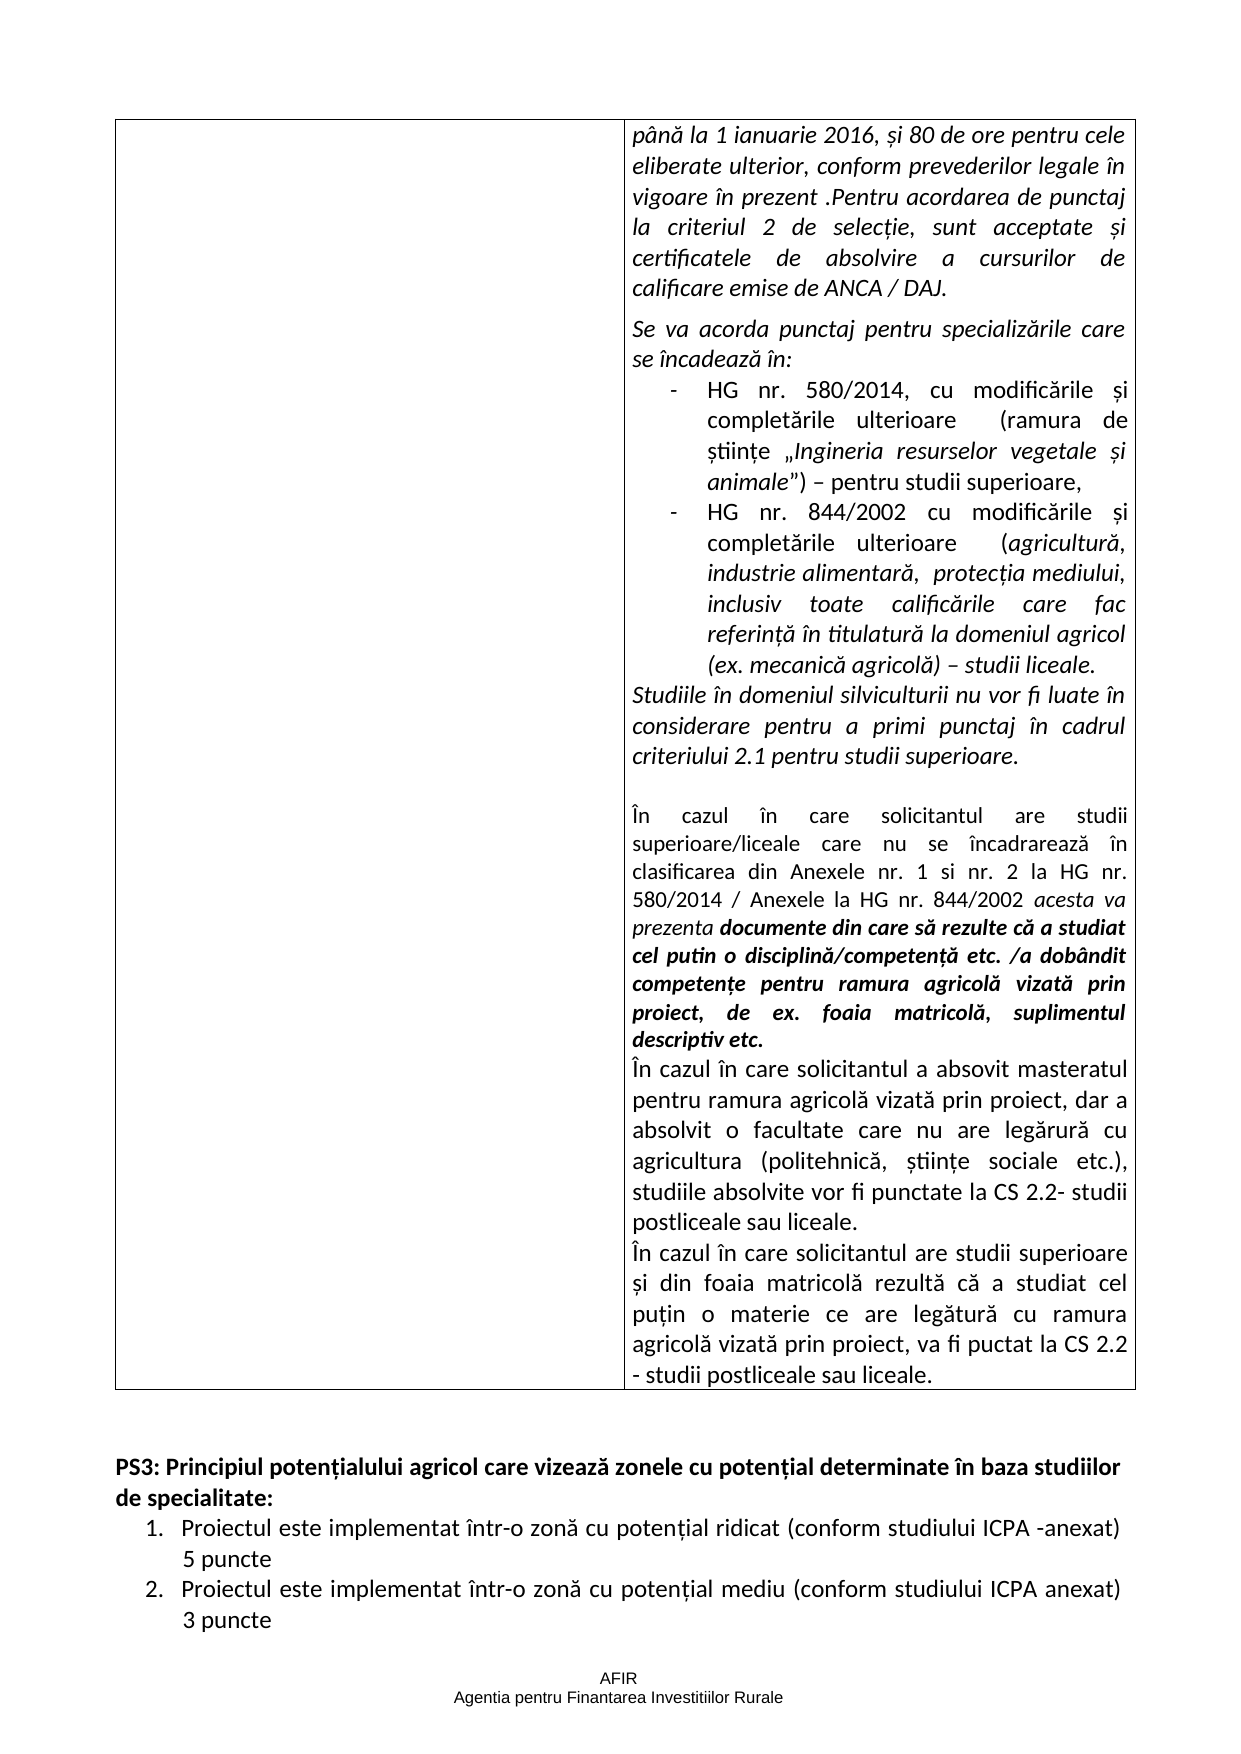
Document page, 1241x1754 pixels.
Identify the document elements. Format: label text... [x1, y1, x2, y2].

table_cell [116, 120, 624, 1389]
list Proiectul este implementat într-o zonă cu potențial mediu (conform studiului ICPA anexat) 3 puncte [145, 1573, 1122, 1634]
list Proiectul este implementat într-o zonă cu potențial ridicat (conform studiului ICPA -anexat) 5 puncte [145, 1512, 1122, 1573]
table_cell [625, 120, 1135, 1389]
text PS3: Principiul potențialului agricol care vizează zonele cu potențial determinate în baza studiilor de specialitate: [115, 1451, 1122, 1512]
